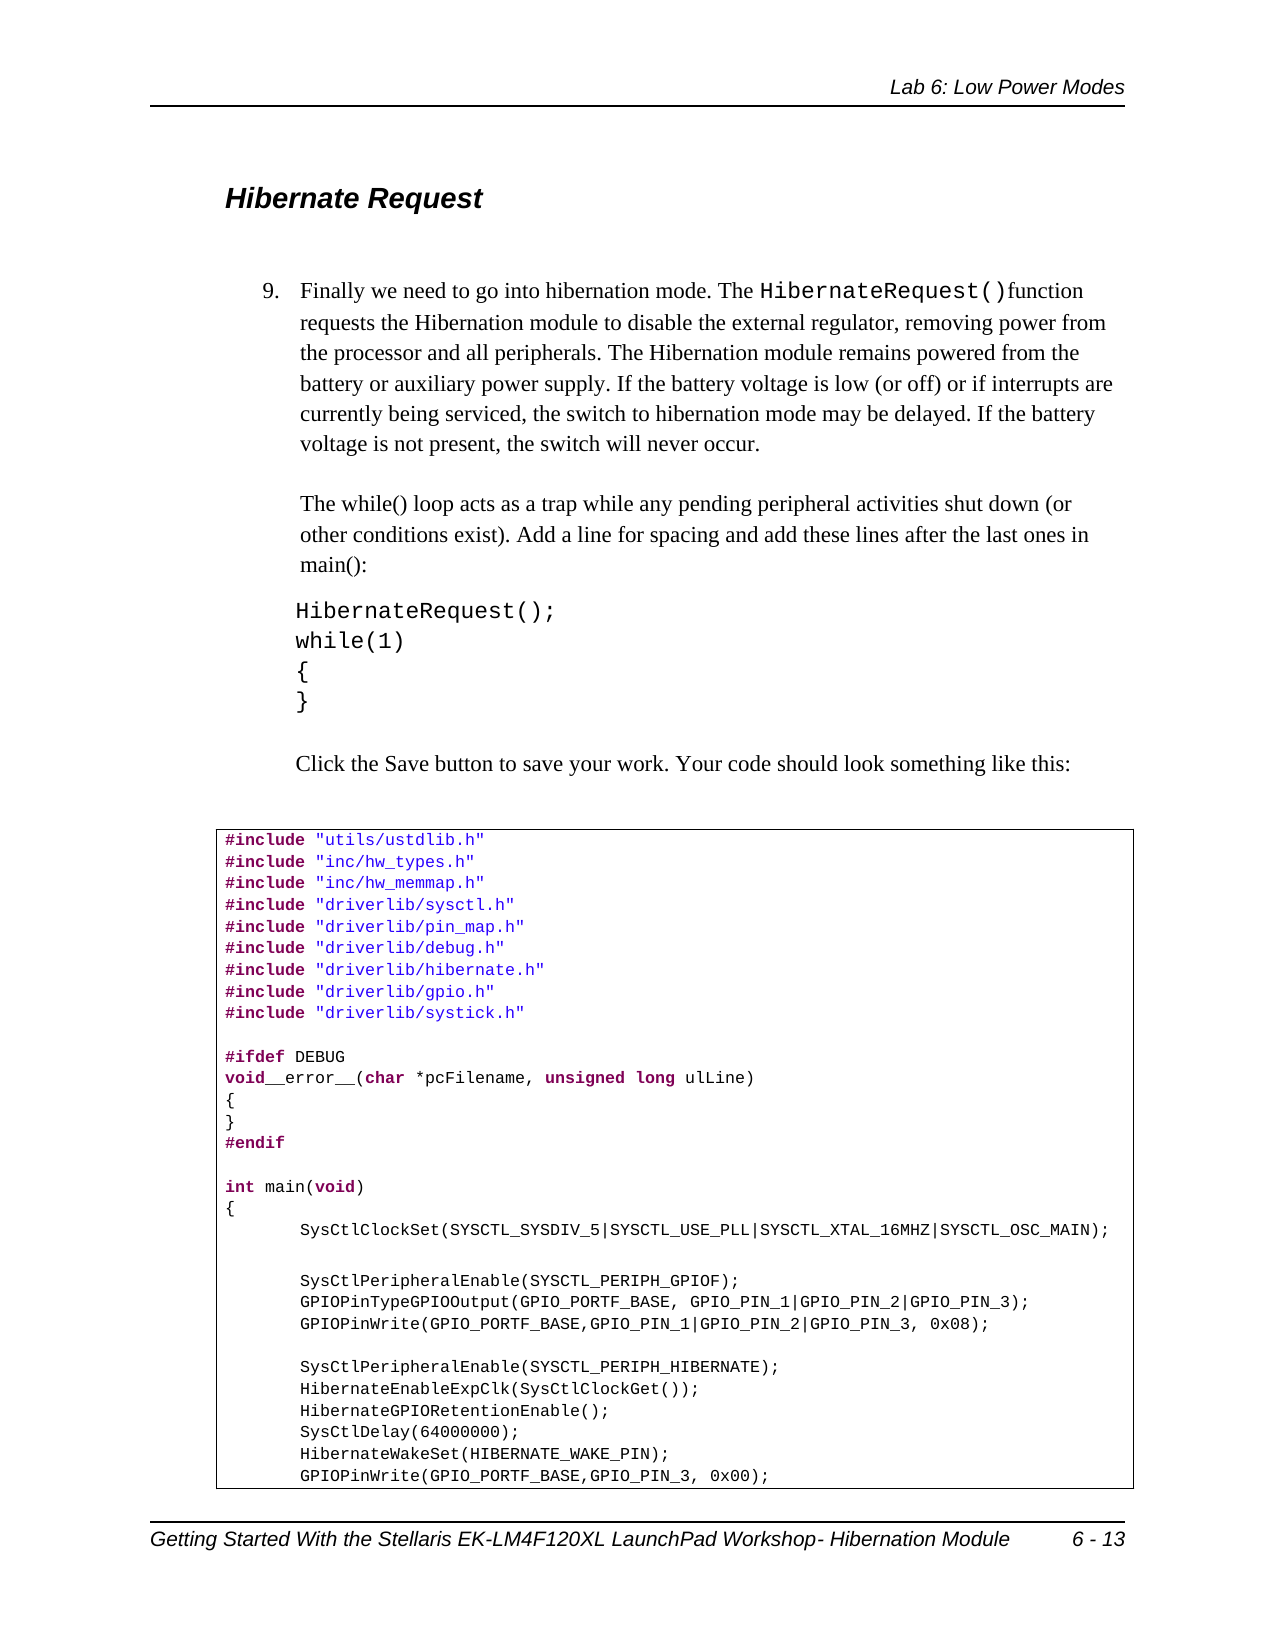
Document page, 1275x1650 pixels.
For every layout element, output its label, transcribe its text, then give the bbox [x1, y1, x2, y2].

text GPIOPinWrite(GPIO_PORTF_BASE,GPIO_PIN_1|GPIO_PIN_2|GPIO_PIN_3, 0x08); [217, 1313, 1133, 1334]
text #include "driverlib/gpio.h" [217, 980, 1133, 1002]
text SysCtlClockSet(SYSCTL_SYSDIV_5|SYSCTL_USE_PLL|SYSCTL_XTAL_16MHZ|SYSCTL_OSC_MAIN); [217, 1218, 1133, 1240]
text HibernateRequest(); while(1) { } [295, 600, 1125, 715]
subtitle Hibernate Request [225, 181, 1125, 215]
text #ifdef DEBUG [217, 1045, 1133, 1067]
text int main(void) [217, 1175, 1133, 1197]
text #include "inc/hw_memmap.h" [217, 872, 1133, 893]
text #endif [217, 1132, 1133, 1154]
text #include "inc/hw_types.h" [217, 850, 1133, 872]
text HibernateWakeSet(HIBERNATE_WAKE_PIN); [217, 1443, 1133, 1464]
text SysCtlDelay(64000000); [217, 1421, 1133, 1443]
text SysCtlPeripheralEnable(SYSCTL_PERIPH_HIBERNATE); [217, 1356, 1133, 1378]
text void__error__(char *pcFilename, unsigned long ulLine) [217, 1067, 1133, 1088]
text { [217, 1197, 1133, 1218]
text { [217, 1088, 1133, 1110]
text #include "driverlib/systick.h" [217, 1002, 1133, 1024]
text HibernateGPIORetentionEnable(); [217, 1399, 1133, 1421]
text SysCtlPeripheralEnable(SYSCTL_PERIPH_GPIOF); [217, 1269, 1133, 1291]
text } [217, 1110, 1133, 1132]
list Finally we need to go into hibernation mode. The HibernateRequest()function requests the Hibernation module to disable the external regulator, removing power from the processor and all peripherals. The Hibernation module remains powered from the battery or auxiliary power supply. If the battery voltage is low (or off) or if interrupts are currently being serviced, the switch to hibernation mode may be delayed. If the battery voltage is not present, the switch will never occur. The while() loop acts as a trap while any pending peripheral activities shut down (or other conditions exist). Add a line for spacing and add these lines after the last ones in main(): [262, 277, 1125, 577]
text #include "utils/ustdlib.h" [217, 830, 1133, 850]
text #include "driverlib/sysctl.h" [217, 893, 1133, 915]
text #include "driverlib/pin_map.h" [217, 915, 1133, 937]
text HibernateEnableExpClk(SysCtlClockGet()); [217, 1378, 1133, 1399]
text GPIOPinTypeGPIOOutput(GPIO_PORTF_BASE, GPIO_PIN_1|GPIO_PIN_2|GPIO_PIN_3); [217, 1291, 1133, 1313]
subtitle Click the Save button to save your work. Your code should look something like this: [225, 750, 1125, 777]
text #include "driverlib/debug.h" [217, 937, 1133, 958]
text GPIOPinWrite(GPIO_PORTF_BASE,GPIO_PIN_3, 0x00); [217, 1464, 1133, 1488]
text #include "driverlib/hibernate.h" [217, 958, 1133, 980]
